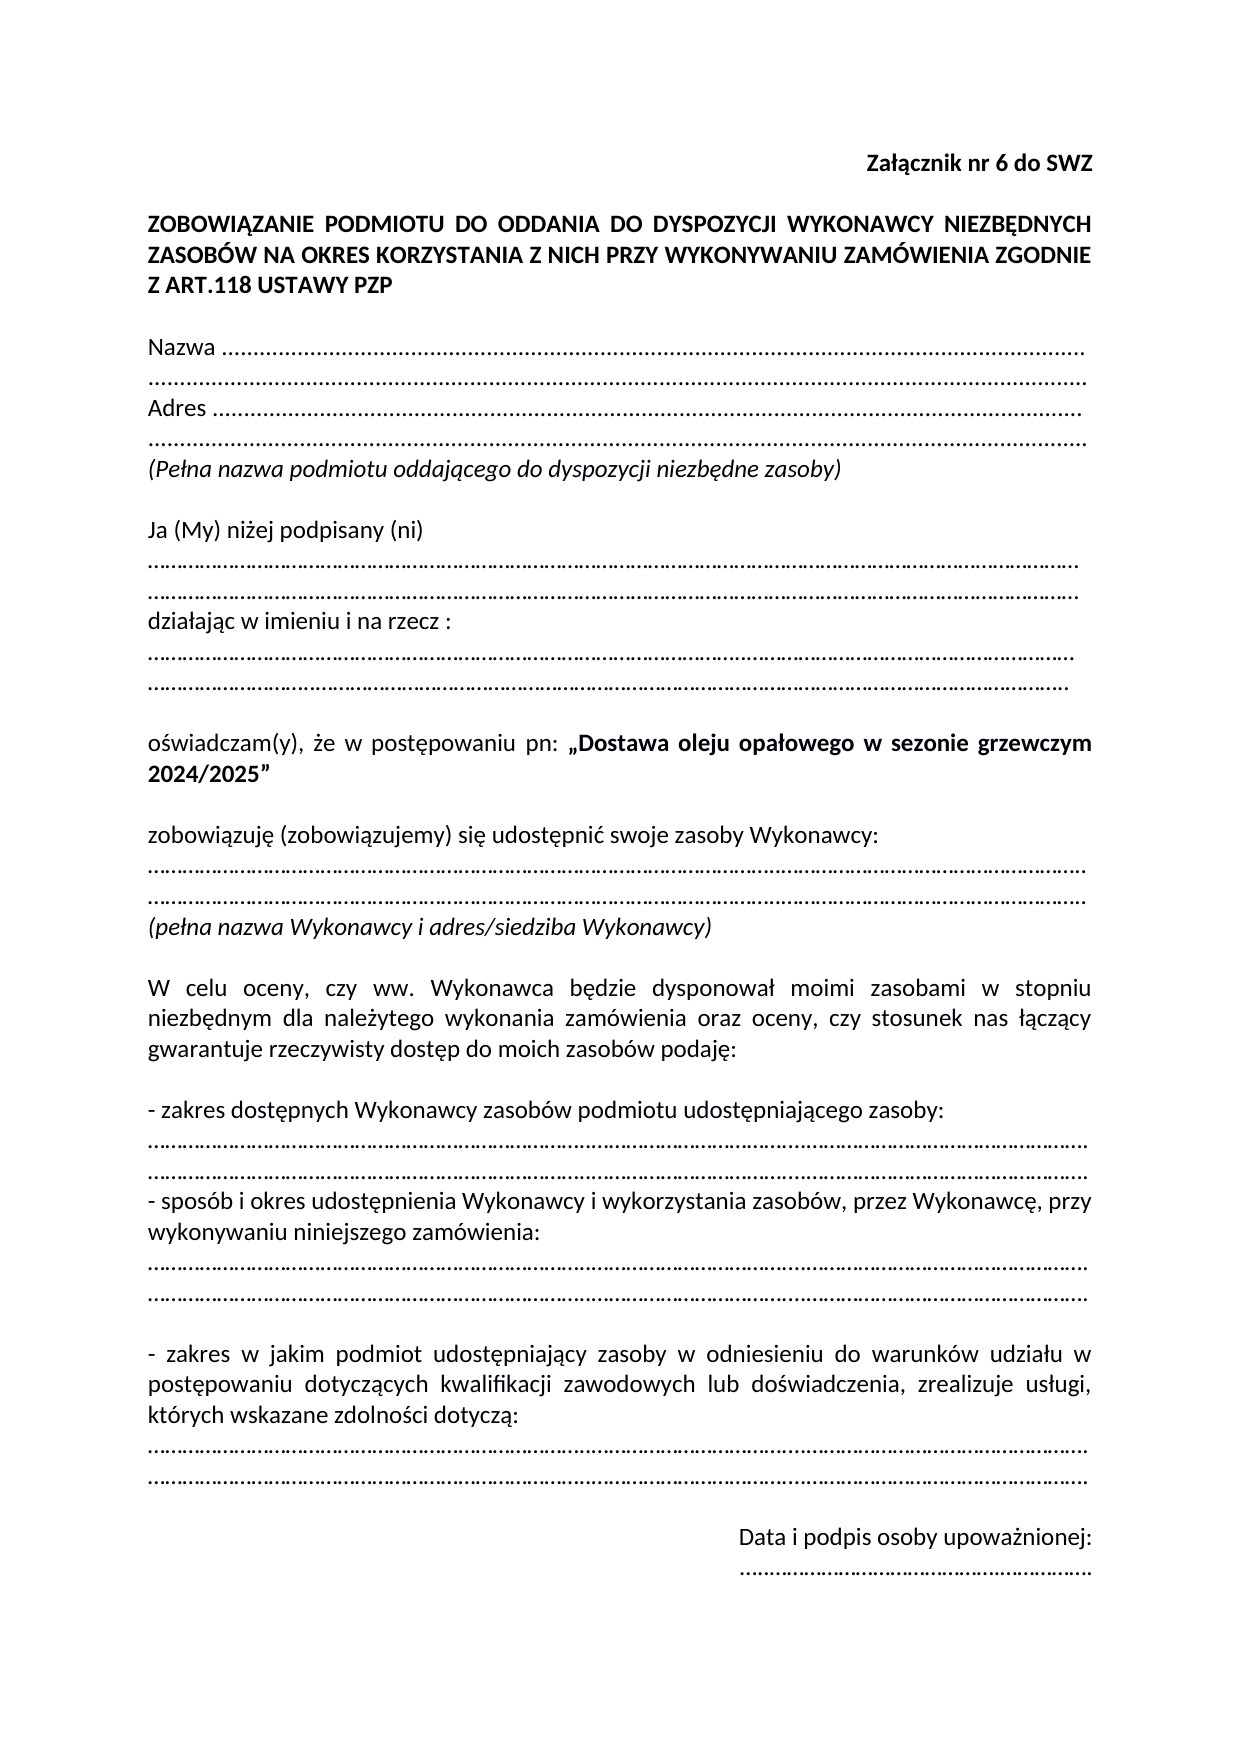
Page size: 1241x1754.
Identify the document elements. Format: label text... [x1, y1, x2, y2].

text …………………………………………………………………..……………………………....…………………………………………. [148, 1246, 1093, 1277]
text ZOBOWIĄZANIE PODMIOTU DO ODDANIA DO DYSPOZYCJI WYKONAWCY NIEZBĘDNYCH ZASOBÓW NA OKRES KORZYSTANIA Z NICH PRZY WYKONYWANIU ZAMÓWIENIA ZGODNIE Z ART.118 USTAWY PZP [148, 209, 1093, 300]
text ..................................................................................................................................................... [148, 361, 1093, 392]
text ……………………………………………………………………………………………………………………………………………………………………………………………………………………………………………………………………………………………… [148, 544, 1093, 605]
text …………………………………………………………………..……………………………....…………………………………………. [148, 1155, 1093, 1185]
text …..………………………………….……………. [148, 1552, 1093, 1582]
text …………………………………………………………………..……………………………....…………………………………………. [148, 1277, 1093, 1307]
text W celu oceny, czy ww. Wykonawca będzie dysponował moimi zasobami w stopniu niezbędnym dla należytego wykonania zamówienia oraz oceny, czy stosunek nas łączący gwarantuje rzeczywisty dostęp do moich zasobów podaję: [148, 972, 1093, 1063]
text - zakres w jakim podmiot udostępniający zasoby w odniesieniu do warunków udziału w postępowaniu dotyczących kwalifikacji zawodowych lub doświadczenia, zrealizuje usługi, których wskazane zdolności dotyczą: [148, 1338, 1093, 1429]
text …………………………………………………………………..……………………………....…………………………………………. [148, 1124, 1093, 1155]
text …………………………………………………………………………………………..………………………………………………… [148, 636, 1093, 666]
text Ja (My) niżej podpisany (ni) [148, 514, 1093, 544]
text ………………………………………………………………………………………………..…………………………………………….. [148, 880, 1093, 911]
text oświadczam(y), że w postępowaniu pn: „Dostawa oleju opałowego w sezonie grzewczym 2024/2025” [148, 727, 1093, 788]
text (Pełna nazwa podmiotu oddającego do dyspozycji niezbędne zasoby) [148, 453, 1093, 483]
text - sposób i okres udostępnienia Wykonawcy i wykorzystania zasobów, przez Wykonawcę, przy wykonywaniu niniejszego zamówienia: [148, 1185, 1093, 1246]
text - zakres dostępnych Wykonawcy zasobów podmiotu udostępniającego zasoby: [148, 1094, 1093, 1124]
text Adres .......................................................................................................................................... [148, 392, 1093, 422]
text (pełna nazwa Wykonawcy i adres/siedziba Wykonawcy) [148, 911, 1093, 941]
text …………………………………………………………………..……………………………....…………………………………………. [148, 1460, 1093, 1491]
text ………………………..………………………………………………………………………………………………………………….. [148, 666, 1093, 697]
text …………………………………………………………………..……………………………....…………………………………………. [148, 1429, 1093, 1460]
text Załącznik nr 6 do SWZ [148, 148, 1093, 178]
text ………………………………………………………………………………………………..…………………………………………….. [148, 849, 1093, 880]
text działając w imieniu i na rzecz : [148, 605, 1093, 636]
text Nazwa ......................................................................................................................................... [148, 331, 1093, 361]
text ..................................................................................................................................................... [148, 422, 1093, 453]
text Data i podpis osoby upoważnionej: [148, 1521, 1093, 1552]
text zobowiązuję (zobowiązujemy) się udostępnić swoje zasoby Wykonawcy: [148, 819, 1093, 849]
